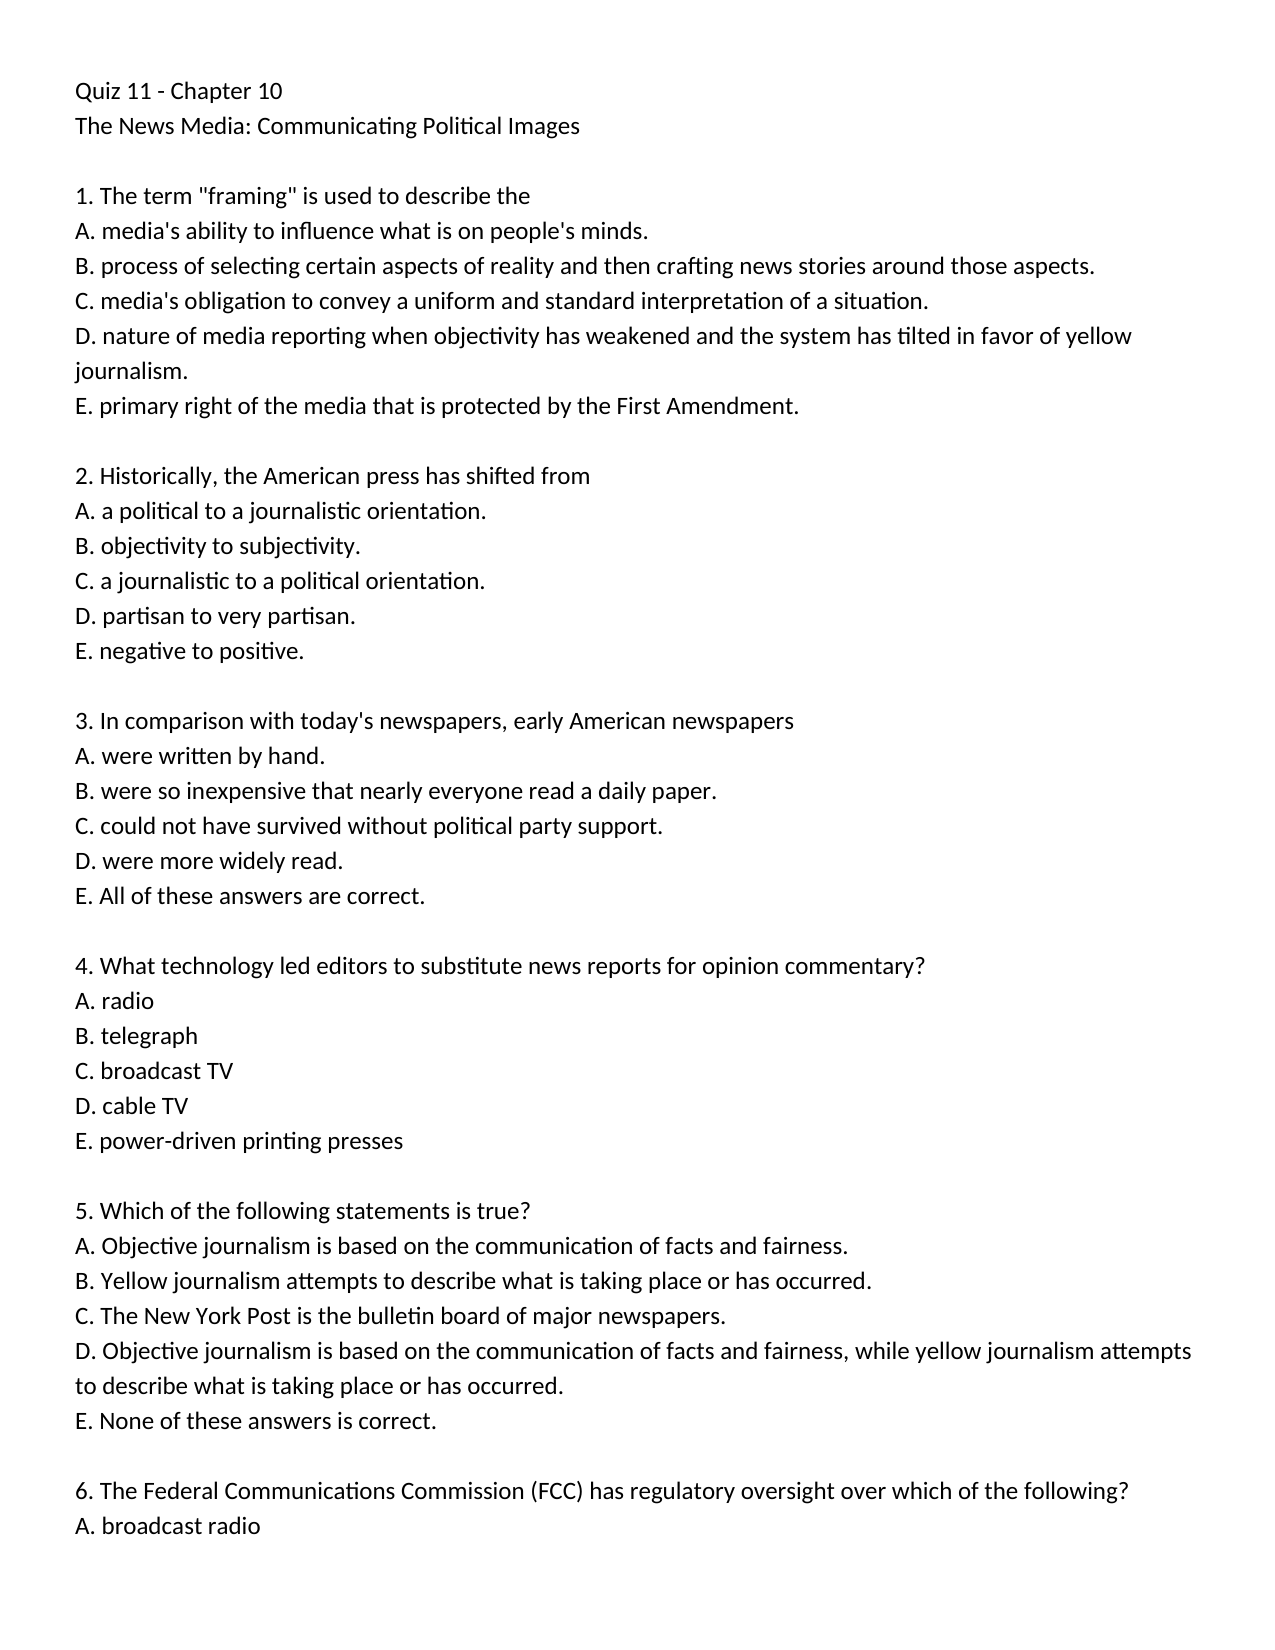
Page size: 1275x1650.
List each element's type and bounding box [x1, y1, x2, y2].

text [75, 75, 1200, 1541]
